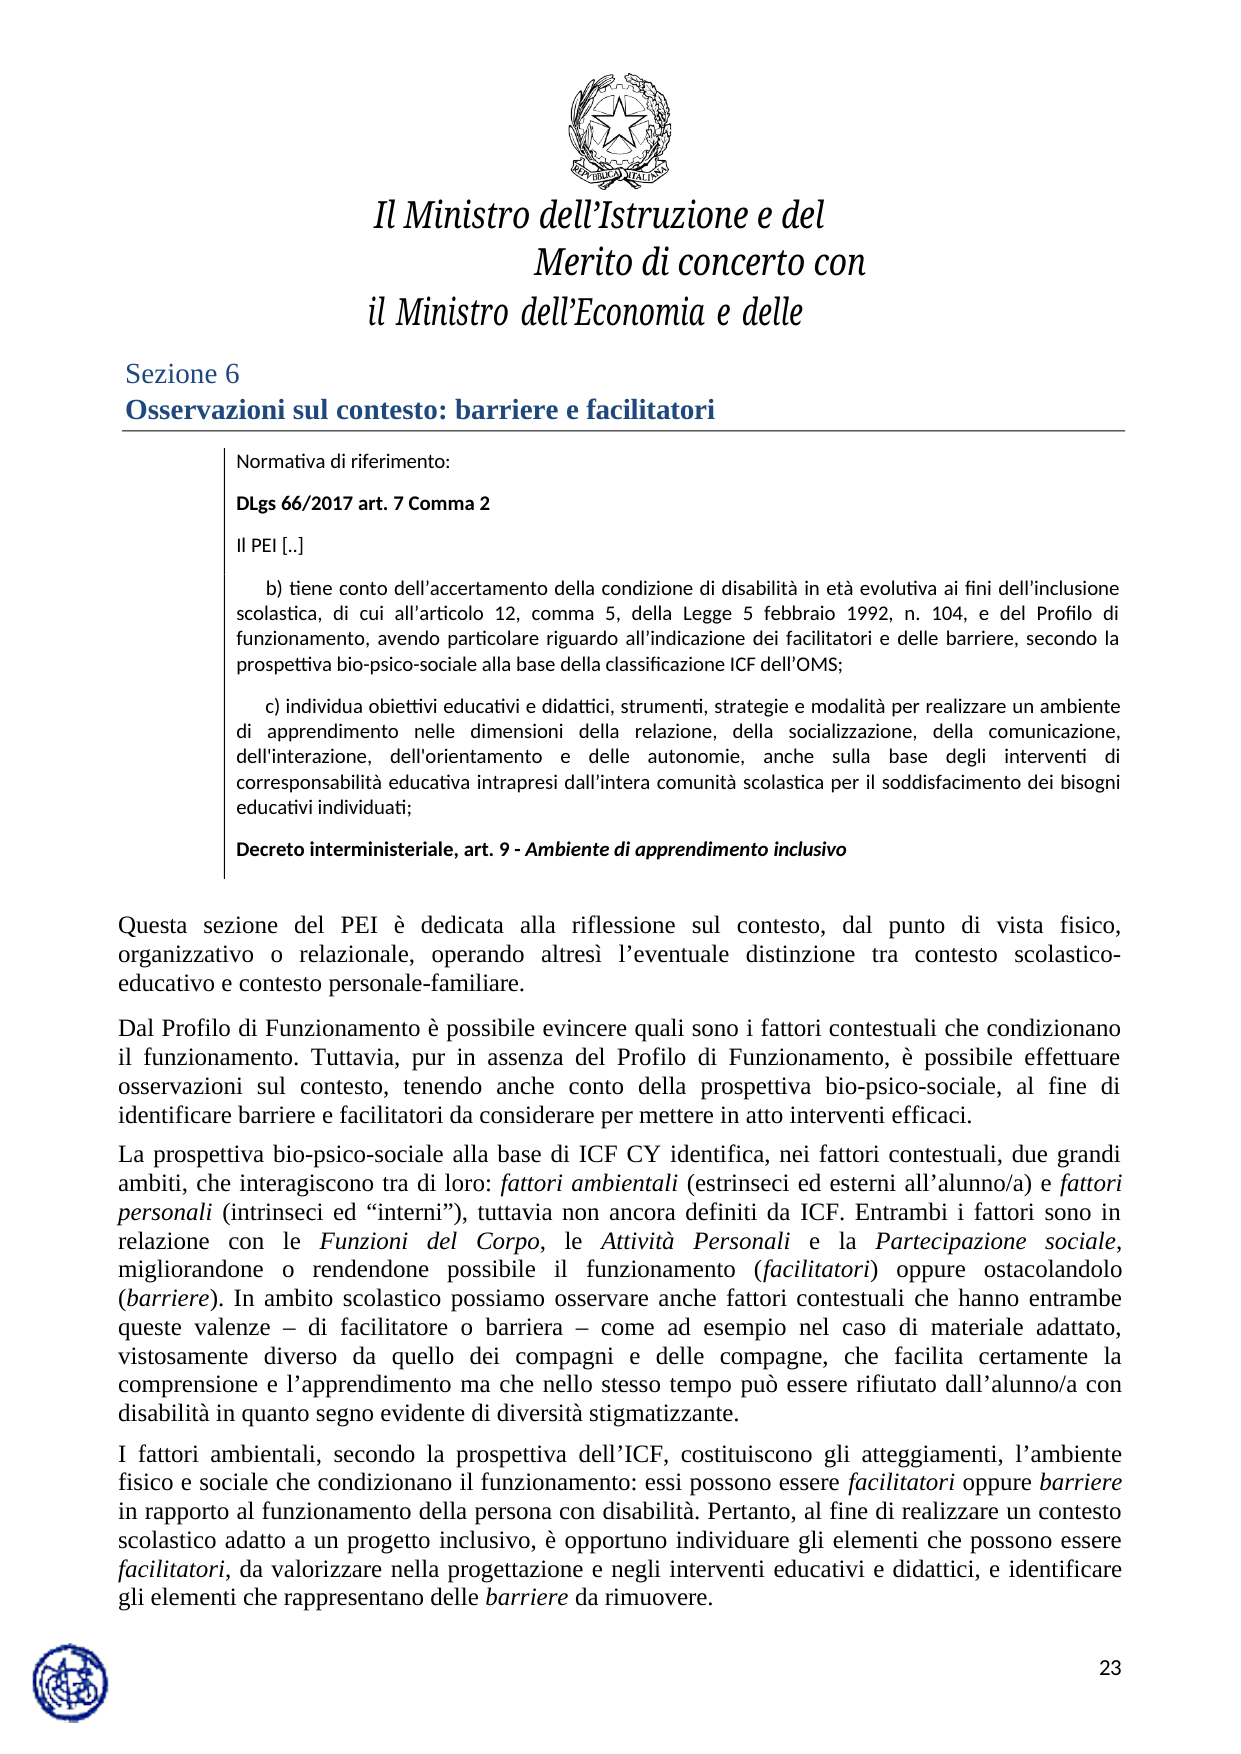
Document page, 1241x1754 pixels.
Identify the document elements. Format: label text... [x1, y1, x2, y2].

text Il PEI [..] [236, 532, 1144, 558]
text Sezione 6 [125, 356, 1144, 389]
list individua obiettivi educativi e didattici, strumenti, strategie e modalità per realizzare un ambiente di apprendimento nelle dimensioni della relazione, della socializzazione, della comunicazione, dell'interazione, dell'orientamento e delle autonomie, anche sulla base degli interventi di corresponsabilità educativa intrapresi dall’intera comunità scolastica per il soddisfacimento dei bisogni educativi individuati; [236, 693, 1122, 820]
text Dal Profilo di Funzionamento è possibile evincere quali sono i fattori contestuali che condizionano il funzionamento. Tuttavia, pur in assenza del Profilo di Funzionamento, è possibile effettuare osservazioni sul contesto, tenendo anche conto della prospettiva bio-psico-sociale, al fine di identificare barriere e facilitatori da considerare per mettere in atto interventi efficaci. [118, 1013, 1122, 1128]
text Questa sezione del PEI è dedicata alla riflessione sul contesto, dal punto di vista fisico, organizzativo o relazionale, operando altresì l’eventuale distinzione tra contesto scolastico-educativo e contesto personale-familiare. [118, 910, 1122, 997]
picture [568, 73, 672, 190]
text La prospettiva bio-psico-sociale alla base di ICF CY identifica, nei fattori contestuali, due grandi ambiti, che interagiscono tra di loro: fattori ambientali (estrinseci ed esterni all’alunno/a) e fattori personali (intrinseci ed “interni”), tuttavia non ancora definiti da ICF. Entrambi i fattori sono in relazione con le Funzioni del Corpo, le Attività Personali e la Partecipazione sociale, migliorandone o rendendone possibile il funzionamento (facilitatori) oppure ostacolandolo (barriere). In ambito scolastico possiamo osservare anche fattori contestuali che hanno entrambe queste valenze – di facilitatore o barriera ‒ come ad esempio nel caso di materiale adattato, vistosamente diverso da quello dei compagni e delle compagne, che facilita certamente la comprensione e l’apprendimento ma che nello stesso tempo può essere rifiutato dall’alunno/a con disabilità in quanto segno evidente di diversità stigmatizzante. [118, 1139, 1123, 1427]
text I fattori ambientali, secondo la prospettiva dell’ICF, costituiscono gli atteggiamenti, l’ambiente fisico e sociale che condizionano il funzionamento: essi possono essere facilitatori oppure barriere in rapporto al funzionamento della persona con disabilità. Pertanto, al fine di realizzare un contesto scolastico adatto a un progetto inclusivo, è opportuno individuare gli elementi che possono essere facilitatori, da valorizzare nella progettazione e negli interventi educativi e didattici, e identificare gli elementi che rappresentano delle barriere da rimuovere. [118, 1439, 1122, 1611]
text Normativa di riferimento: [236, 448, 1144, 473]
picture [31, 1643, 111, 1723]
text DLgs 66/2017 art. 7 Comma 2 [236, 490, 1144, 516]
list tiene conto dell’accertamento della condizione di disabilità in età evolutiva ai fini dell’inclusione scolastica, di cui all’articolo 12, comma 5, della Legge 5 febbraio 1992, n. 104, e del Profilo di funzionamento, avendo particolare riguardo all’indicazione dei facilitatori e delle barriere, secondo la prospettiva bio-psico-sociale alla base della classificazione ICF dell’OMS; [236, 575, 1121, 676]
text Decreto interministeriale, art. 9 - Ambiente di apprendimento inclusivo [236, 837, 1144, 862]
subtitle Osservazioni sul contesto: barriere e facilitatori [125, 392, 1144, 426]
